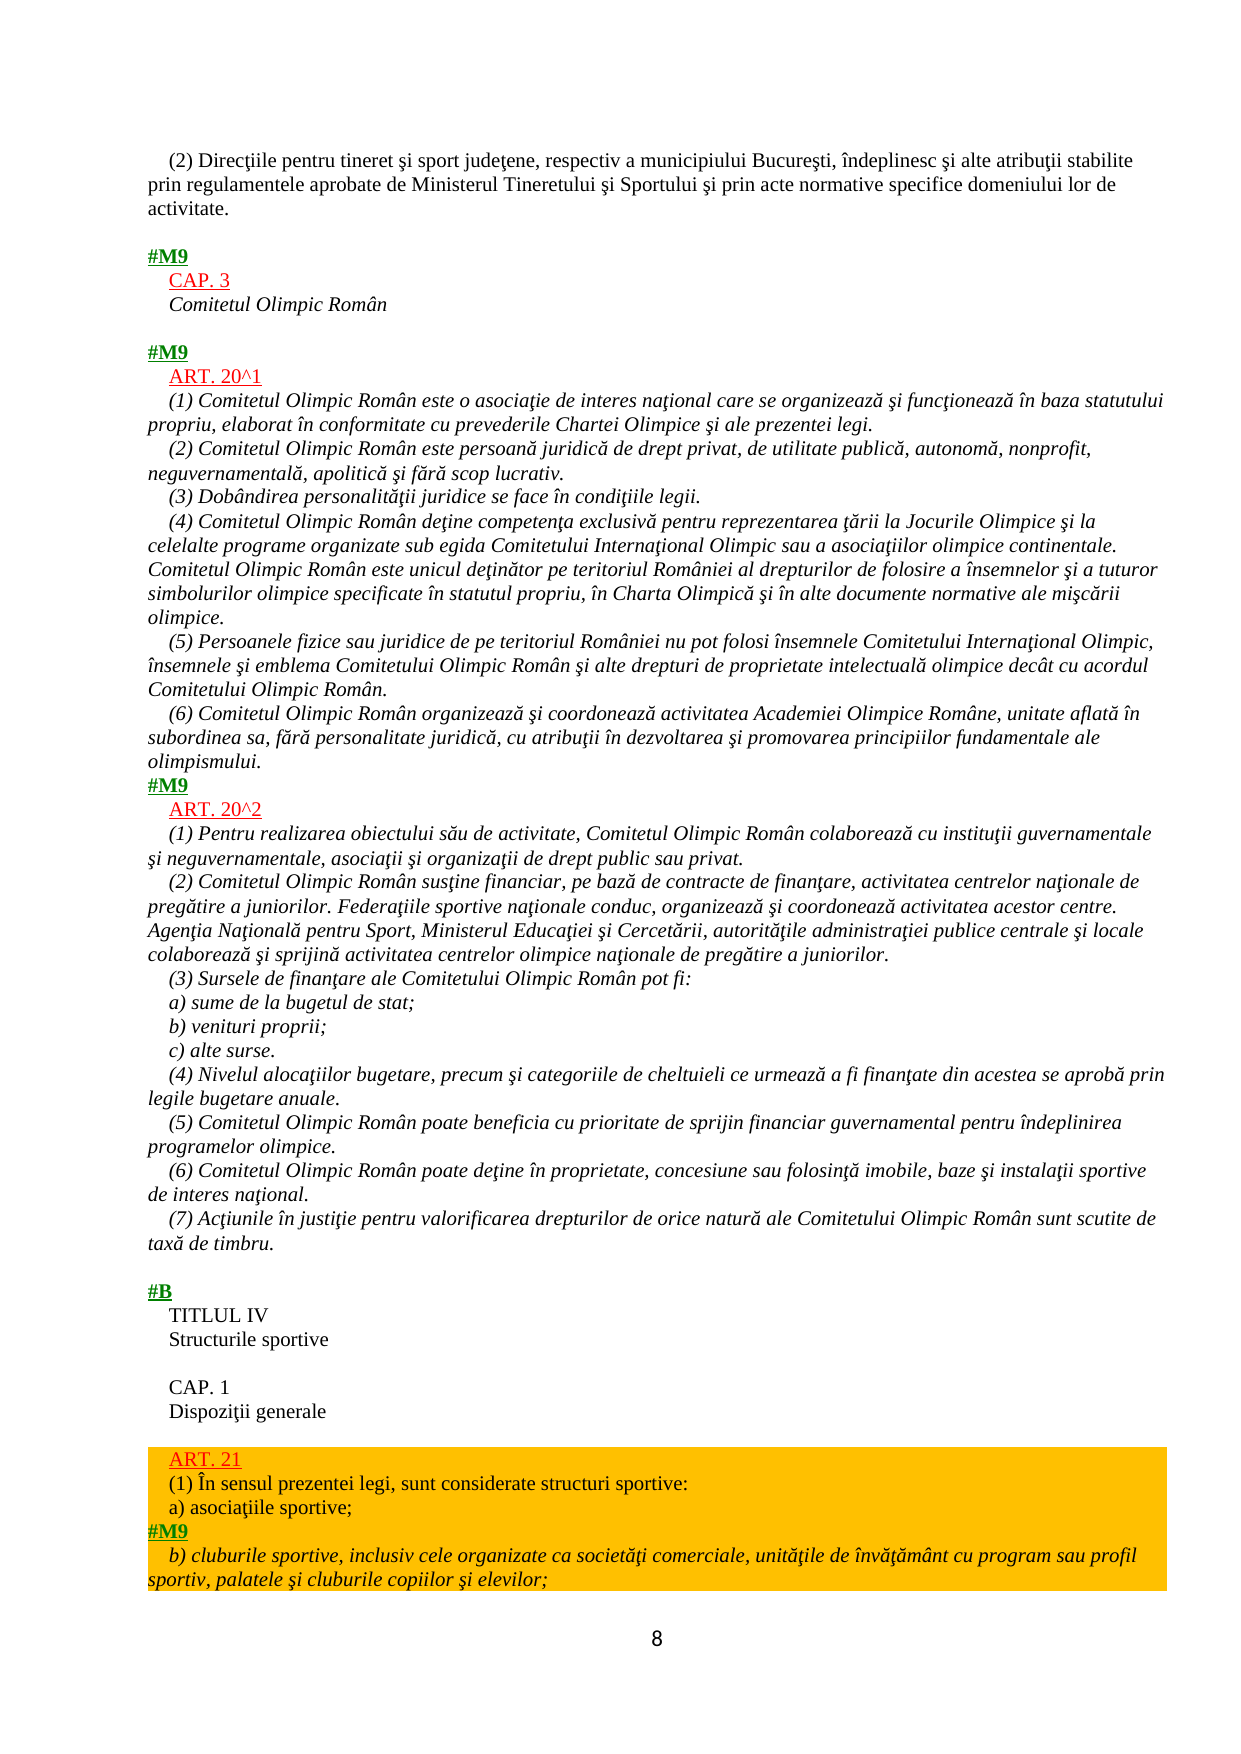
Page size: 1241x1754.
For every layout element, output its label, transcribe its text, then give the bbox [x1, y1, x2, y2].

text b) cluburile sportive, inclusiv cele organizate ca societăţi comerciale, unităţile de învăţământ cu program sau profil sportiv, palatele şi cluburile copiilor şi elevilor; [148, 1543, 1167, 1591]
text ART. 21 [148, 1447, 1167, 1471]
text (1) Comitetul Olimpic Român este o asociaţie de interes naţional care se organizează şi funcţionează în baza statutului propriu, elaborat în conformitate cu prevederile Chartei Olimpice şi ale prezentei legi. [148, 388, 1167, 436]
text (3) Dobândirea personalităţii juridice se face în condiţiile legii. [148, 484, 1167, 508]
text a) asociaţiile sportive; [148, 1495, 1167, 1519]
text Dispoziţii generale [148, 1399, 1167, 1423]
text ART. 20^2 [148, 797, 1167, 821]
text (2) Direcţiile pentru tineret şi sport judeţene, respectiv a municipiului Bucureşti, îndeplinesc şi alte atribuţii stabilite prin regulamentele aprobate de Ministerul Tineretului şi Sportului şi prin acte normative specifice domeniului lor de activitate. [148, 148, 1167, 220]
text TITLUL IV [148, 1303, 1167, 1327]
text #M9 [148, 1519, 1167, 1543]
text (3) Sursele de finanţare ale Comitetului Olimpic Român pot fi: [148, 966, 1167, 990]
text ART. 20^1 [148, 364, 1167, 388]
text (5) Persoanele fizice sau juridice de pe teritoriul României nu pot folosi însemnele Comitetului Internaţional Olimpic, însemnele şi emblema Comitetului Olimpic Român şi alte drepturi de proprietate intelectuală olimpice decât cu acordul Comitetului Olimpic Român. [148, 629, 1167, 701]
text (7) Acţiunile în justiţie pentru valorificarea drepturilor de orice natură ale Comitetului Olimpic Român sunt scutite de taxă de timbru. [148, 1206, 1167, 1254]
text CAP. 3 [148, 268, 1167, 292]
text (4) Comitetul Olimpic Român deţine competenţa exclusivă pentru reprezentarea ţării la Jocurile Olimpice şi la celelalte programe organizate sub egida Comitetului Internaţional Olimpic sau a asociaţiilor olimpice continentale. Comitetul Olimpic Român este unicul deţinător pe teritoriul României al drepturilor de folosire a însemnelor şi a tuturor simbolurilor olimpice specificate în statutul propriu, în Charta Olimpică şi în alte documente normative ale mişcării olimpice. [148, 508, 1167, 629]
text (2) Comitetul Olimpic Român este persoană juridică de drept privat, de utilitate publică, autonomă, nonprofit, neguvernamentală, apolitică şi fără scop lucrativ. [148, 436, 1167, 484]
text #M9 [148, 340, 1167, 364]
text c) alte surse. [148, 1038, 1167, 1062]
text Structurile sportive [148, 1327, 1167, 1351]
text a) sume de la bugetul de stat; [148, 990, 1167, 1014]
text (2) Comitetul Olimpic Român susţine financiar, pe bază de contracte de finanţare, activitatea centrelor naţionale de pregătire a juniorilor. Federaţiile sportive naţionale conduc, organizează şi coordonează activitatea acestor centre. Agenţia Naţională pentru Sport, Ministerul Educaţiei şi Cercetării, autorităţile administraţiei publice centrale şi locale colaborează şi sprijină activitatea centrelor olimpice naţionale de pregătire a juniorilor. [148, 869, 1167, 966]
text (1) Pentru realizarea obiectului său de activitate, Comitetul Olimpic Român colaborează cu instituţii guvernamentale şi neguvernamentale, asociaţii şi organizaţii de drept public sau privat. [148, 821, 1167, 869]
text (1) În sensul prezentei legi, sunt considerate structuri sportive: [148, 1471, 1167, 1495]
text #M9 [148, 773, 1167, 797]
text #B [148, 1278, 1167, 1303]
text (5) Comitetul Olimpic Român poate beneficia cu prioritate de sprijin financiar guvernamental pentru îndeplinirea programelor olimpice. [148, 1110, 1167, 1158]
text (6) Comitetul Olimpic Român organizează şi coordonează activitatea Academiei Olimpice Române, unitate aflată în subordinea sa, fără personalitate juridică, cu atribuţii în dezvoltarea şi promovarea principiilor fundamentale ale olimpismului. [148, 701, 1167, 773]
text (4) Nivelul alocaţiilor bugetare, precum şi categoriile de cheltuieli ce urmează a fi finanţate din acestea se aprobă prin legile bugetare anuale. [148, 1062, 1167, 1110]
text b) venituri proprii; [148, 1014, 1167, 1038]
text (6) Comitetul Olimpic Român poate deţine în proprietate, concesiune sau folosinţă imobile, baze şi instalaţii sportive de interes naţional. [148, 1158, 1167, 1206]
text Comitetul Olimpic Român [148, 292, 1167, 316]
text CAP. 1 [148, 1375, 1167, 1399]
text #M9 [148, 244, 1167, 268]
